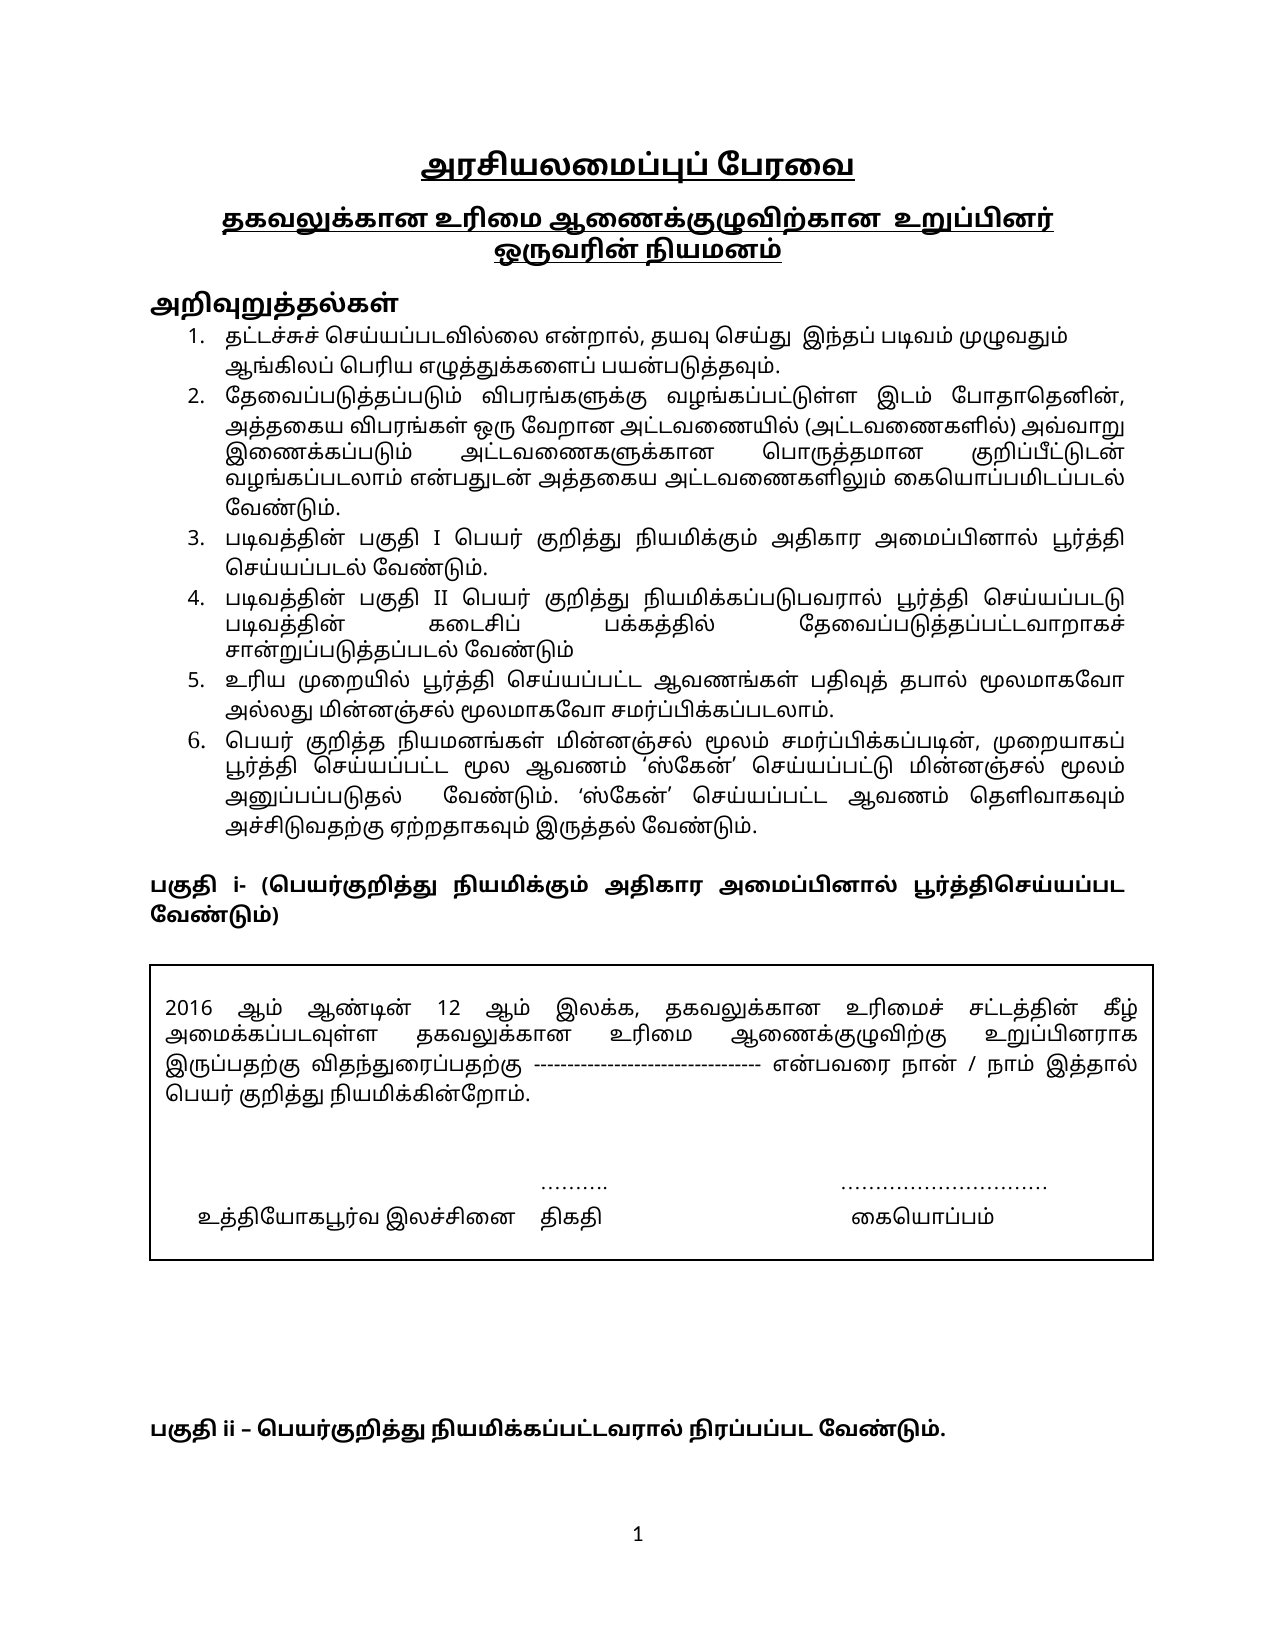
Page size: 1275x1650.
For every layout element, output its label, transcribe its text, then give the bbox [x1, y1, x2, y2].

text பகுதி i- (பெயர்குறித்து நியமிக்கும் அதிகார அமைப்பினால் பூர்த்திசெய்யப்பட வேண்டும்) [150, 870, 1125, 930]
text அறிவுறுத்தல்கள் [150, 290, 1125, 321]
list தட்டச்சுச் செய்யப்படவில்லை என்றால், தயவு செய்து இந்தப் படிவம் முழுவதும் ஆங்கிலப் பெரிய எழுத்துக்களைப் பயன்படுத்தவும். [187, 321, 1125, 381]
list பெயர் குறித்த நியமனங்கள் மின்னஞ்சல் மூலம் சமர்ப்பிக்கப்படின், முறையாகப் பூர்த்தி செய்யப்பட்ட மூல ஆவணம் ‘ஸ்கேன்’ செய்யப்பட்டு மின்னஞ்சல் மூலம் அனுப்பப்படுதல் வேண்டும். ‘ஸ்கேன்’ செய்யப்பட்ட ஆவணம் தெளிவாகவும் அச்சிடுவதற்கு ஏற்றதாகவும் இருத்தல் வேண்டும். [187, 725, 1125, 842]
text தகவலுக்கான உரிமை ஆணைக்குழுவிற்கான உறுப்பினர் ஒருவரின் நியமனம் [150, 206, 1125, 268]
list தேவைப்படுத்தப்படும் விபரங்களுக்கு வழங்கப்பட்டுள்ள இடம் போதாதெனின், அத்தகைய விபரங்கள் ஒரு வேறான அட்டவணையில் (அட்டவணைகளில்) அவ்வாறு இணைக்கப்படும் அட்டவணைகளுக்கான பொருத்தமான குறிப்பீட்டுடன் வழங்கப்படலாம் என்பதுடன் அத்தகைய அட்டவணைகளிலும் கையொப்பமிடப்படல் வேண்டும். [187, 381, 1125, 523]
text பகுதி ii – பெயர்குறித்து நியமிக்கப்பட்டவரால் நிரப்பப்பட வேண்டும். [150, 1414, 1125, 1444]
text அரசியலமைப்புப் பேரவை [150, 150, 1125, 186]
list படிவத்தின் பகுதி I பெயர் குறித்து நியமிக்கும் அதிகார அமைப்பினால் பூர்த்தி செய்யப்படல் வேண்டும். [187, 523, 1125, 583]
list படிவத்தின் பகுதி II பெயர் குறித்து நியமிக்கப்படுபவரால் பூர்த்தி செய்யப்படடு படிவத்தின் கடைசிப் பக்கத்தில் தேவைப்படுத்தப்பட்டவாறாகச் சான்றுப்படுத்தப்படல் வேண்டும் [187, 583, 1125, 665]
list உரிய முறையில் பூர்த்தி செய்யப்பட்ட ஆவணங்கள் பதிவுத் தபால் மூலமாகவோ அல்லது மின்னஞ்சல் மூலமாகவோ சமர்ப்பிக்கப்படலாம். [187, 665, 1125, 725]
